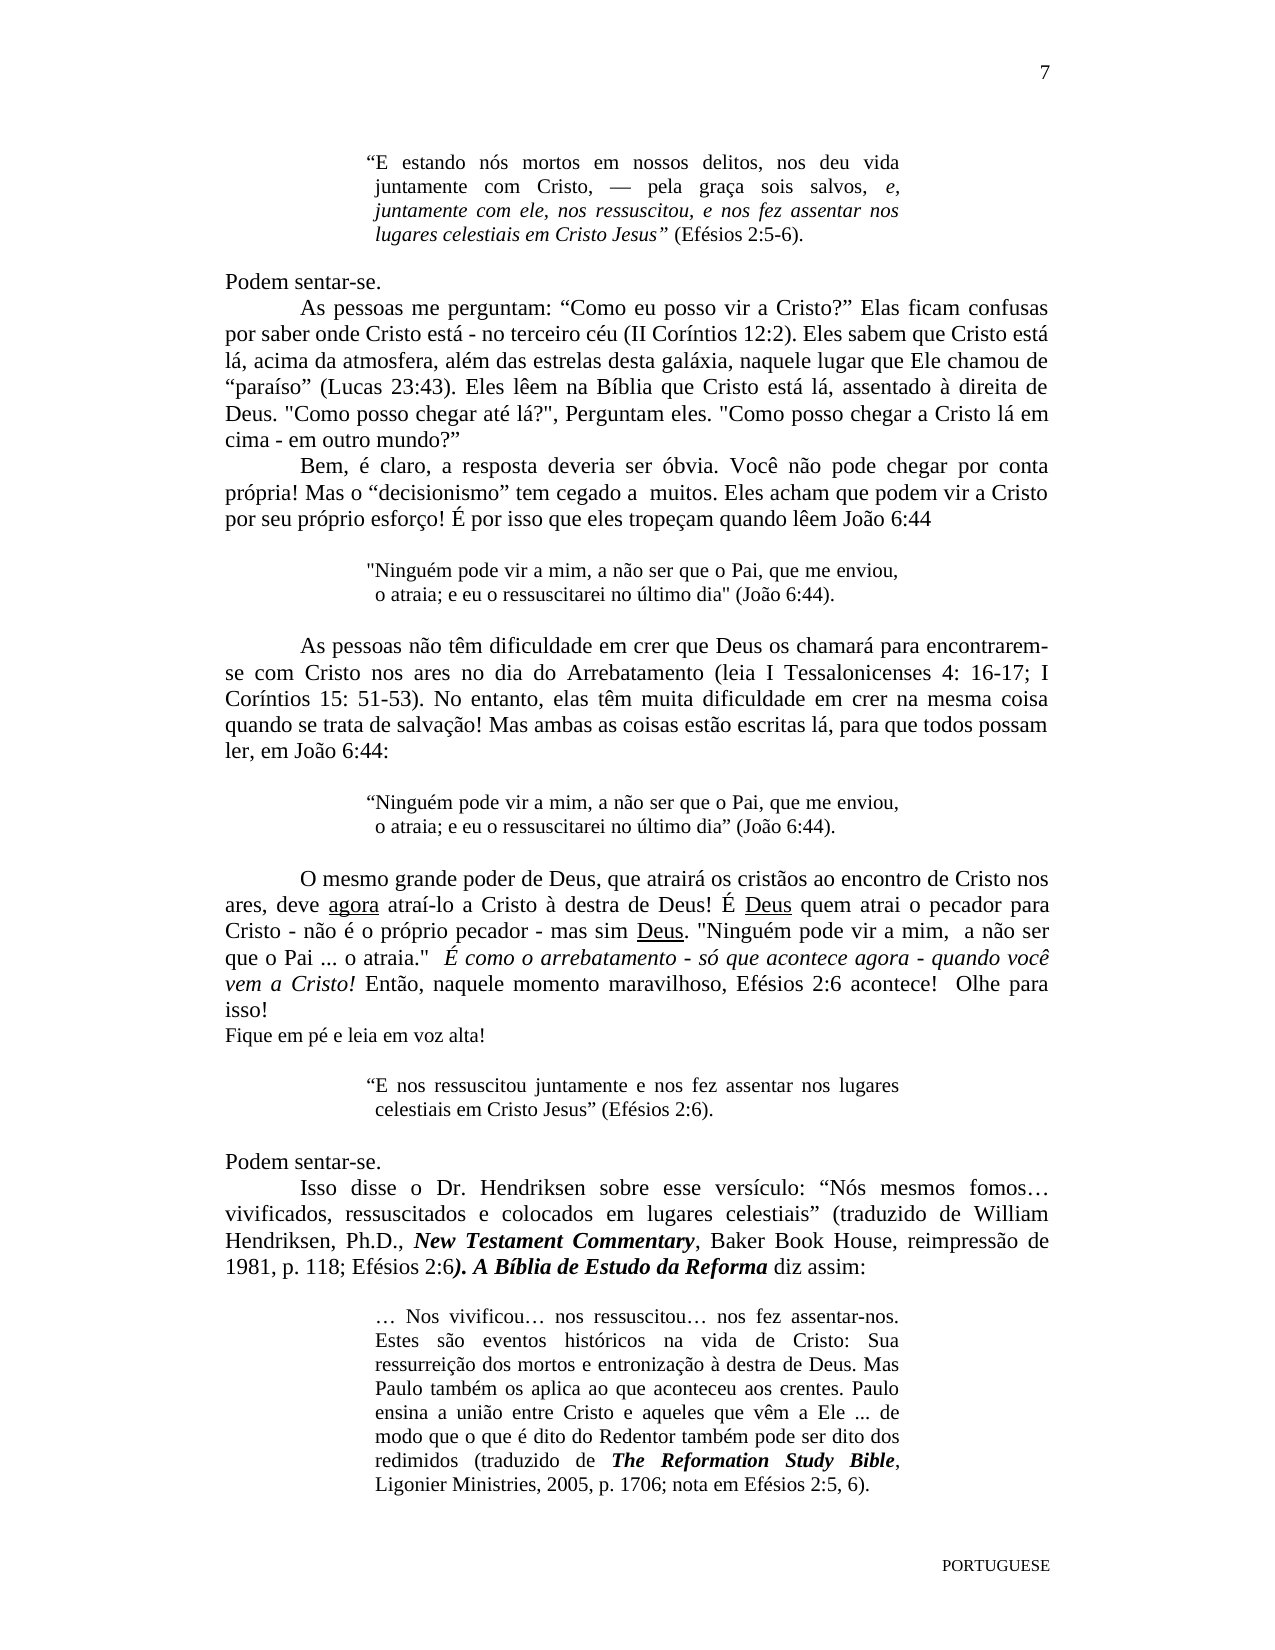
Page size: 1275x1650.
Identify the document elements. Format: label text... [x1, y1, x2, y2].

text Podem sentar-se. [225, 1148, 1050, 1174]
text … Nos vivificou… nos ressuscitou… nos fez assentar-nos. Estes são eventos históricos na vida de Cristo: Sua ressurreição dos mortos e entronização à destra de Deus. Mas Paulo também os aplica ao que aconteceu aos crentes. Paulo ensina a união entre Cristo e aqueles que vêm a Ele ... de modo que o que é dito do Redentor também pode ser dito dos redimidos (traduzido de The Reformation Study Bible, Ligonier Ministries, 2005, p. 1706; nota em Efésios 2:5, 6). [375, 1304, 900, 1496]
text “E estando nós mortos em nossos delitos, nos deu vida juntamente com Cristo, — pela graça sois salvos, e, juntamente com ele, nos ressuscitou, e nos fez assentar nos lugares celestiais em Cristo Jesus” (Efésios 2:5-6). [366, 150, 900, 246]
text Podem sentar-se. [225, 268, 1050, 294]
text Fique em pé e leia em voz alta! [225, 1023, 1050, 1047]
text "Ninguém pode vir a mim, a não ser que o Pai, que me enviou, o atraia; e eu o ressuscitarei no último dia" (João 6:44). [366, 558, 900, 606]
text Bem, é claro, a resposta deveria ser óbvia. Você não pode chegar por conta própria! Mas o “decisionismo” tem cegado a muitos. Eles acham que podem vir a Cristo por seu próprio esforço! É por isso que eles tropeçam quando lêem João 6:44 [225, 452, 1050, 531]
text Isso disse o Dr. Hendriksen sobre esse versículo: “Nós mesmos fomos… vivificados, ressuscitados e colocados em lugares celestiais” (traduzido de William Hendriksen, Ph.D., New Testament Commentary, Baker Book House, reimpressão de 1981, p. 118; Efésios 2:6). A Bíblia de Estudo da Reforma diz assim: [225, 1174, 1050, 1279]
text “E nos ressuscitou juntamente e nos fez assentar nos lugares celestiais em Cristo Jesus” (Efésios 2:6). [366, 1073, 900, 1121]
text O mesmo grande poder de Deus, que atrairá os cristãos ao encontro de Cristo nos ares, deve agora atraí-lo a Cristo à destra de Deus! É Deus quem atrai o pecador para Cristo - não é o próprio pecador - mas sim Deus. "Ninguém pode vir a mim, a não ser que o Pai ... o atraia." É como o arrebatamento - só que acontece agora - quando você vem a Cristo! Então, naquele momento maravilhoso, Efésios 2:6 acontece! Olhe para isso! [225, 865, 1050, 1023]
text As pessoas me perguntam: “Como eu posso vir a Cristo?” Elas ficam confusas por saber onde Cristo está - no terceiro céu (II Coríntios 12:2). Eles sabem que Cristo está lá, acima da atmosfera, além das estrelas desta galáxia, naquele lugar que Ele chamou de “paraíso” (Lucas 23:43). Eles lêem na Bíblia que Cristo está lá, assentado à direita de Deus. "Como posso chegar até lá?", Perguntam eles. "Como posso chegar a Cristo lá em cima - em outro mundo?” [225, 294, 1050, 452]
text As pessoas não têm dificuldade em crer que Deus os chamará para encontrarem-se com Cristo nos ares no dia do Arrebatamento (leia I Tessalonicenses 4: 16-17; I Coríntios 15: 51-53). No entanto, elas têm muita dificuldade em crer na mesma coisa quando se trata de salvação! Mas ambas as coisas estão escritas lá, para que todos possam ler, em João 6:44: [225, 632, 1050, 764]
text “Ninguém pode vir a mim, a não ser que o Pai, que me enviou, o atraia; e eu o ressuscitarei no último dia” (João 6:44). [366, 790, 900, 838]
